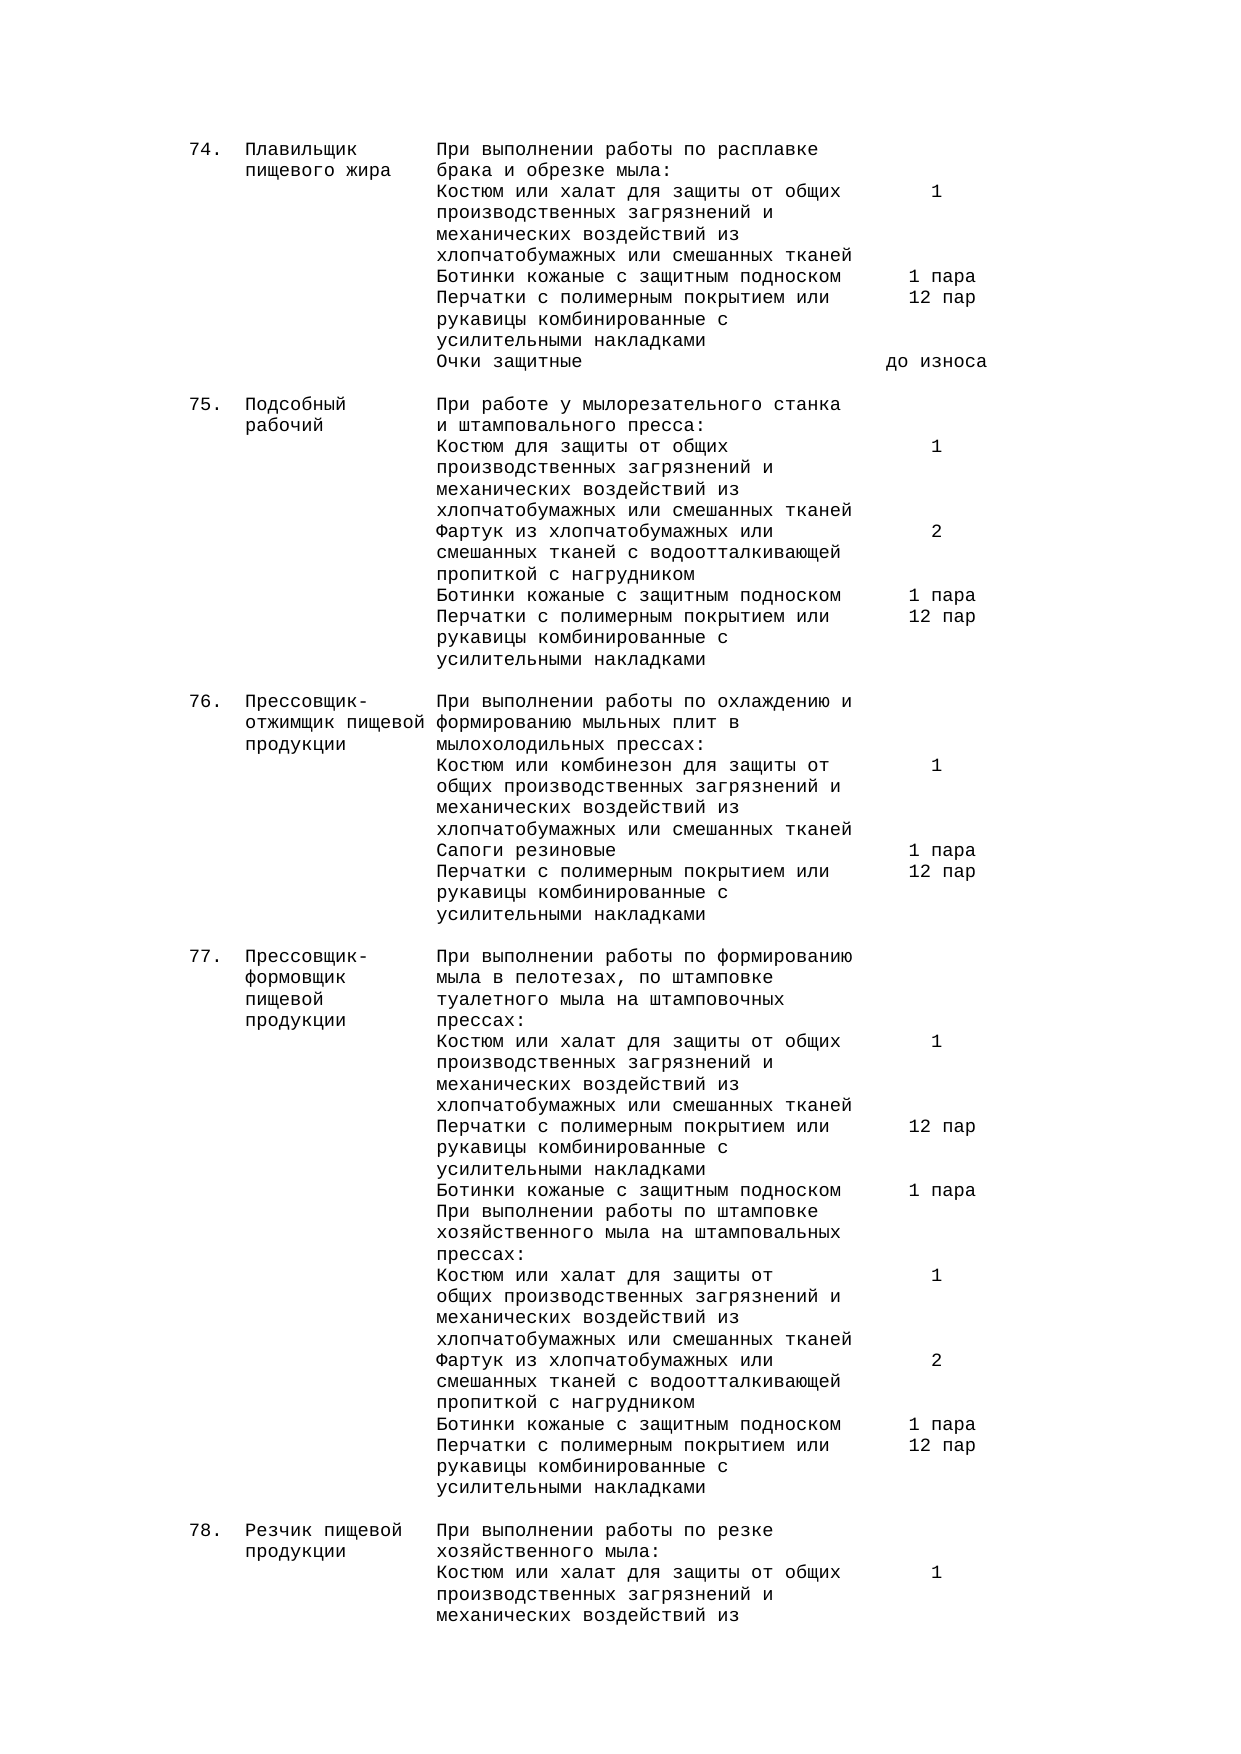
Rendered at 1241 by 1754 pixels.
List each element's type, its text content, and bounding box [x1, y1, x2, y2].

text производственных загрязнений и [177, 458, 1152, 479]
text продукции прессах: [177, 1011, 1152, 1032]
text 77. Прессовщик- При выполнении работы по формированию [177, 947, 1152, 968]
text усилительными накладками [177, 1159, 1152, 1181]
text общих производственных загрязнений и [177, 1287, 1152, 1308]
text хозяйственного мыла на штамповальных [177, 1223, 1152, 1244]
text формовщик мыла в пелотезах, по штамповке [177, 968, 1152, 989]
text отжимщик пищевой формированию мыльных плит в [177, 713, 1152, 734]
text усилительными накладками [177, 331, 1152, 352]
text механических воздействий из [177, 479, 1152, 501]
text Перчатки с полимерным покрытием или 12 пар [177, 1117, 1152, 1138]
text производственных загрязнений и [177, 1053, 1152, 1074]
text прессах: [177, 1244, 1152, 1266]
text Очки защитные до износа [177, 352, 1152, 373]
text рукавицы комбинированные с [177, 883, 1152, 904]
text рукавицы комбинированные с [177, 1457, 1152, 1478]
text Перчатки с полимерным покрытием или 12 пар [177, 862, 1152, 883]
text Костюм или халат для защиты от общих 1 [177, 1032, 1152, 1053]
text пищевого жира брака и обрезке мыла: [177, 161, 1152, 182]
text 75. Подсобный При работе у мылорезательного станка [177, 394, 1152, 416]
text усилительными накладками [177, 1478, 1152, 1499]
text рабочий и штамповального пресса: [177, 416, 1152, 437]
text хлопчатобумажных или смешанных тканей [177, 246, 1152, 267]
text производственных загрязнений и [177, 203, 1152, 224]
text Костюм для защиты от общих 1 [177, 437, 1152, 458]
text усилительными накладками [177, 649, 1152, 671]
text хлопчатобумажных или смешанных тканей [177, 819, 1152, 841]
text рукавицы комбинированные с [177, 628, 1152, 649]
text хлопчатобумажных или смешанных тканей [177, 1096, 1152, 1117]
text При выполнении работы по штамповке [177, 1202, 1152, 1223]
text 74. Плавильщик При выполнении работы по расплавке [177, 139, 1152, 161]
text 76. Прессовщик- При выполнении работы по охлаждению и [177, 692, 1152, 713]
text пропиткой с нагрудником [177, 564, 1152, 586]
text пропиткой с нагрудником [177, 1393, 1152, 1414]
text хлопчатобумажных или смешанных тканей [177, 501, 1152, 522]
text Ботинки кожаные с защитным подноском 1 пара [177, 267, 1152, 288]
text Сапоги резиновые 1 пара [177, 841, 1152, 862]
text 78. Резчик пищевой При выполнении работы по резке [177, 1521, 1152, 1542]
text механических воздействий из [177, 1308, 1152, 1329]
text смешанных тканей с водоотталкивающей [177, 543, 1152, 564]
text Перчатки с полимерным покрытием или 12 пар [177, 1436, 1152, 1457]
text Ботинки кожаные с защитным подноском 1 пара [177, 1414, 1152, 1436]
text смешанных тканей с водоотталкивающей [177, 1372, 1152, 1393]
text механических воздействий из [177, 798, 1152, 819]
text пищевой туалетного мыла на штамповочных [177, 989, 1152, 1011]
text рукавицы комбинированные с [177, 309, 1152, 331]
text продукции мылохолодильных прессах: [177, 734, 1152, 756]
text Костюм или халат для защиты от общих 1 [177, 1563, 1152, 1584]
text механических воздействий из [177, 1074, 1152, 1096]
text Перчатки с полимерным покрытием или 12 пар [177, 607, 1152, 628]
text Ботинки кожаные с защитным подноском 1 пара [177, 586, 1152, 607]
text хлопчатобумажных или смешанных тканей [177, 1329, 1152, 1351]
text Фартук из хлопчатобумажных или 2 [177, 1351, 1152, 1372]
text механических воздействий из [177, 1606, 1152, 1627]
text производственных загрязнений и [177, 1584, 1152, 1606]
text Костюм или комбинезон для защиты от 1 [177, 756, 1152, 777]
text Ботинки кожаные с защитным подноском 1 пара [177, 1181, 1152, 1202]
text Перчатки с полимерным покрытием или 12 пар [177, 288, 1152, 309]
text усилительными накладками [177, 904, 1152, 926]
text Костюм или халат для защиты от общих 1 [177, 182, 1152, 203]
text механических воздействий из [177, 224, 1152, 246]
text Фартук из хлопчатобумажных или 2 [177, 522, 1152, 543]
text Костюм или халат для защиты от 1 [177, 1266, 1152, 1287]
text общих производственных загрязнений и [177, 777, 1152, 798]
text рукавицы комбинированные с [177, 1138, 1152, 1159]
text продукции хозяйственного мыла: [177, 1542, 1152, 1563]
